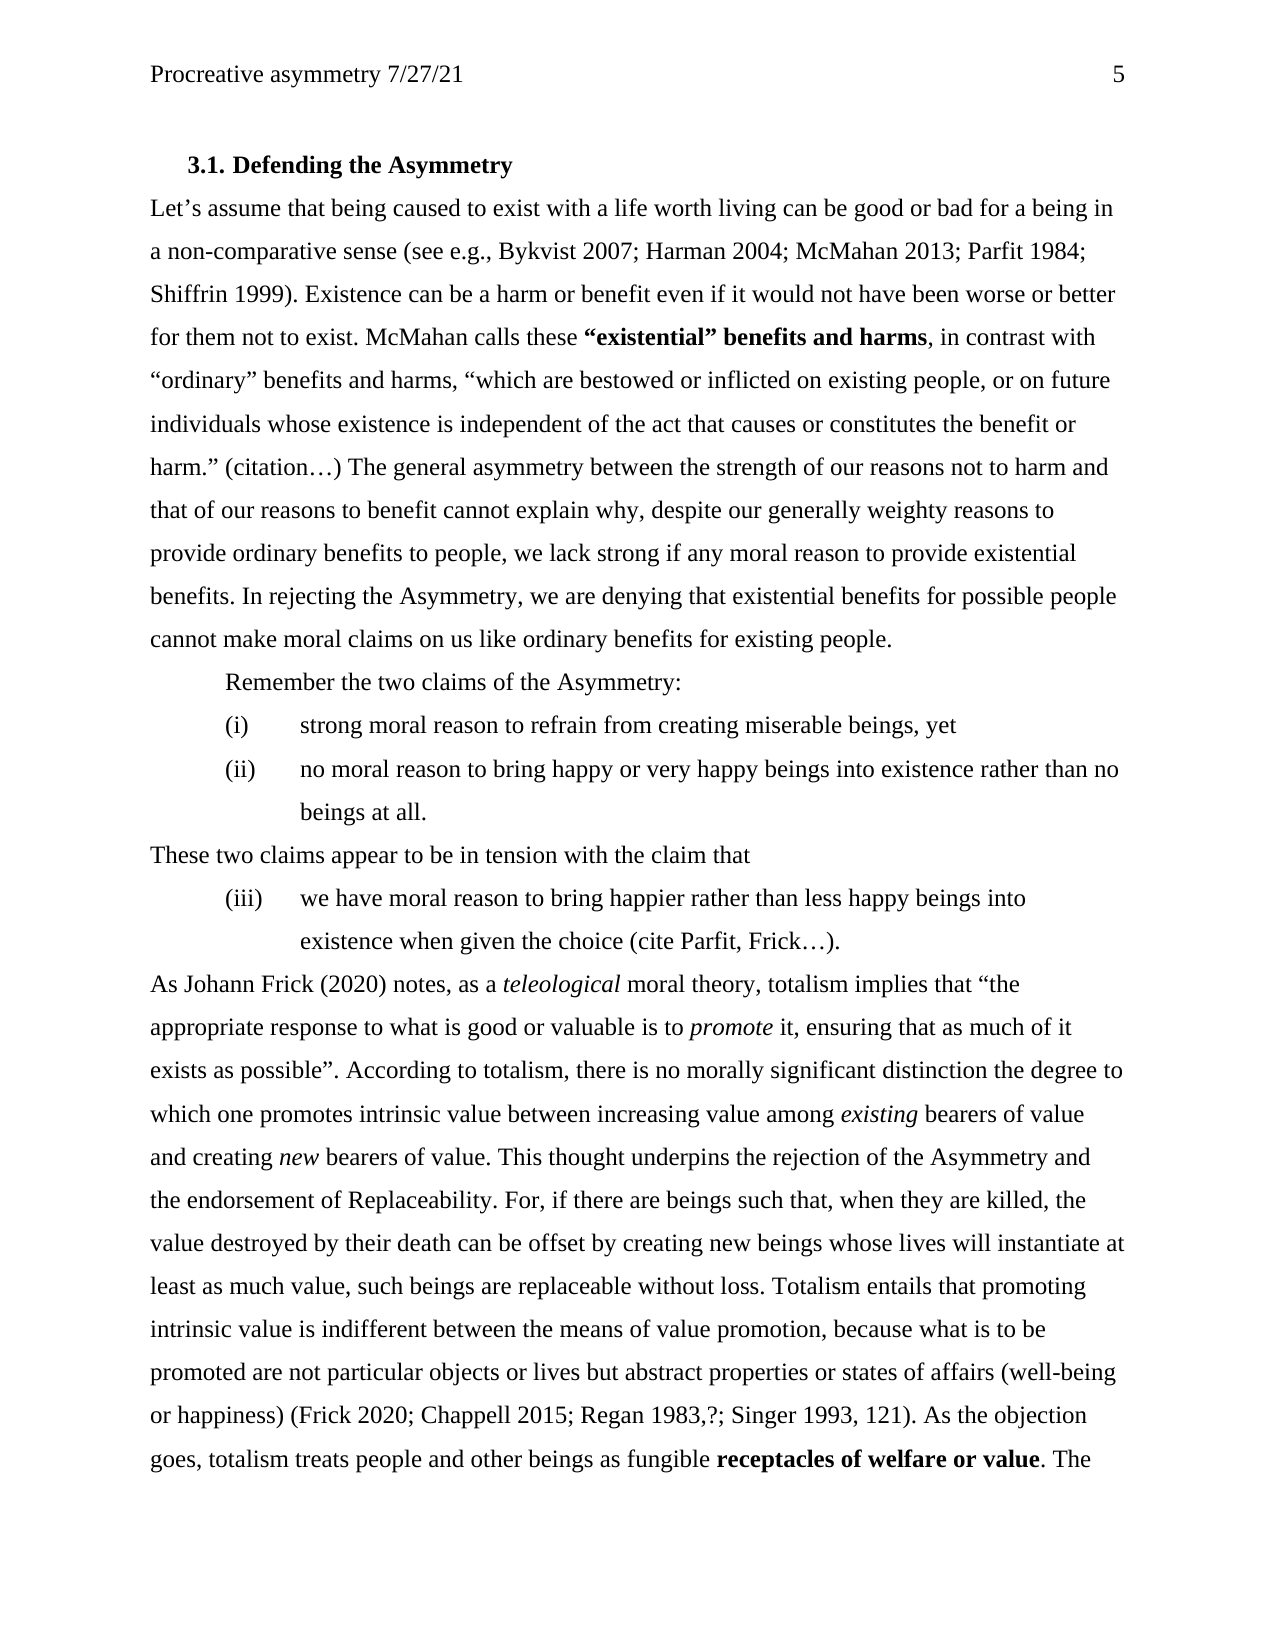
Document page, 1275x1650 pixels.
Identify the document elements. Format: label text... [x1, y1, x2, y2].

text Remember the two claims of the Asymmetry: [150, 667, 1125, 696]
text These two claims appear to be in tension with the claim that [150, 840, 1125, 869]
text Let’s assume that being caused to exist with a life worth living can be good or bad for a being in a non-comparative sense (see e.g., Bykvist 2007; Harman 2004; McMahan 2013; Parfit 1984; Shiffrin 1999). Existence can be a harm or benefit even if it would not have been worse or better for them not to exist. McMahan calls these “existential” benefits and harms, in contrast with “ordinary” benefits and harms, “which are bestowed or inflicted on existing people, or on future individuals whose existence is independent of the act that causes or constitutes the benefit or harm.” (citation…) The general asymmetry between the strength of our reasons not to harm and that of our reasons to benefit cannot explain why, despite our generally weighty reasons to provide ordinary benefits to people, we lack strong if any moral reason to provide existential benefits. In rejecting the Asymmetry, we are denying that existential benefits for possible people cannot make moral claims on us like ordinary benefits for existing people. [150, 193, 1125, 653]
list we have moral reason to bring happier rather than less happy beings into existence when given the choice (cite Parfit, Frick…). [225, 883, 1125, 955]
list no moral reason to bring happy or very happy beings into existence rather than no beings at all. [225, 754, 1125, 826]
list strong moral reason to refrain from creating miserable beings, yet [225, 711, 1125, 739]
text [150, 969, 1125, 1472]
list Defending the Asymmetry [187, 150, 1125, 179]
